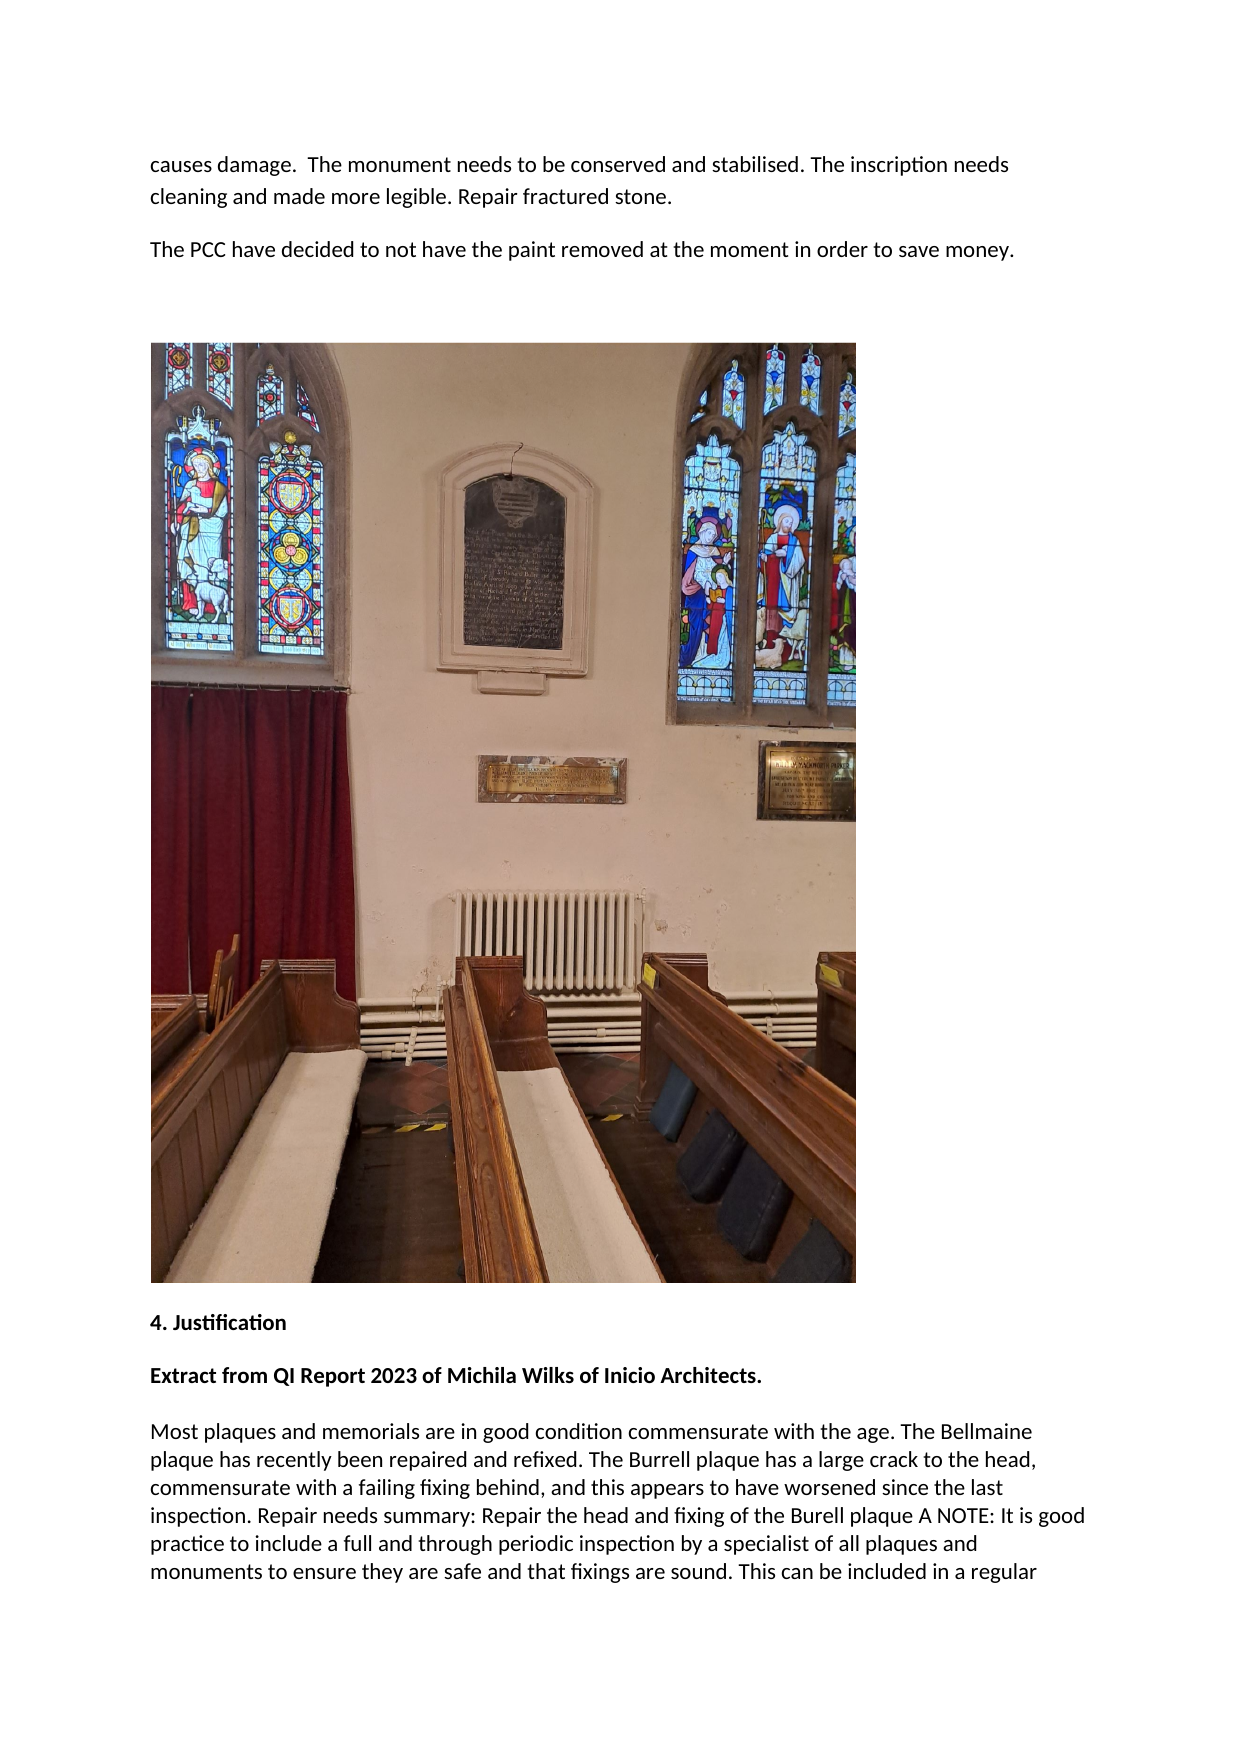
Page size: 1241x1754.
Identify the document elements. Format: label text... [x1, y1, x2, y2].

picture [151, 344, 856, 1282]
text The PCC have decided to not have the paint removed at the moment in order to save money. [150, 235, 1090, 263]
text 4. Justification [150, 1308, 1090, 1336]
text Extract from QI Report 2023 of Michila Wilks of Inicio Architects. [150, 1361, 1090, 1389]
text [150, 150, 1090, 210]
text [150, 1417, 1090, 1585]
